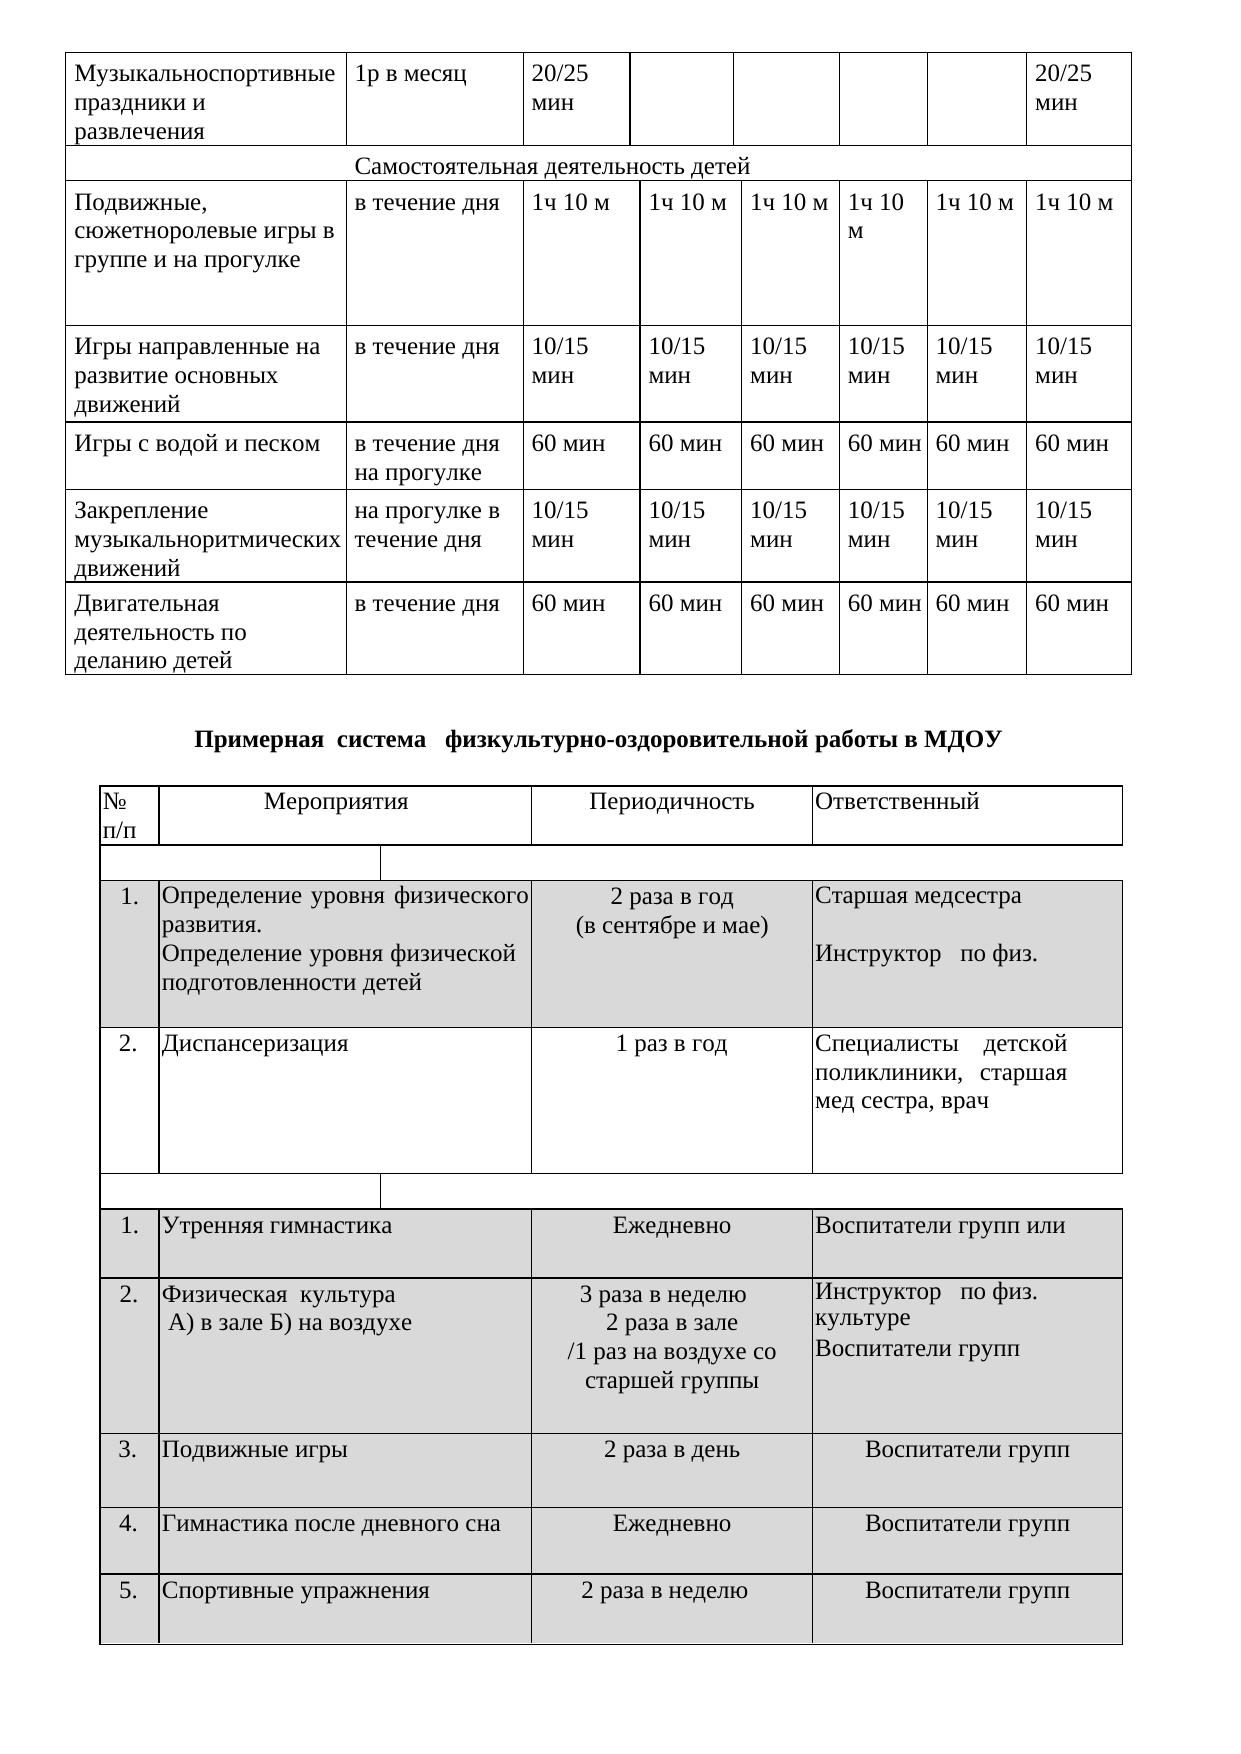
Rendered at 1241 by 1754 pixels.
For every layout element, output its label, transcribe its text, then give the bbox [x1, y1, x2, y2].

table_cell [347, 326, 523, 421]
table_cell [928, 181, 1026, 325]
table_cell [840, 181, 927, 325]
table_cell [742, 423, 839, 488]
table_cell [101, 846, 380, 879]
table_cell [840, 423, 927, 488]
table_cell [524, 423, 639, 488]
text Примерная система физкультурно-оздоровительной работы в МДОУ [29, 724, 1167, 753]
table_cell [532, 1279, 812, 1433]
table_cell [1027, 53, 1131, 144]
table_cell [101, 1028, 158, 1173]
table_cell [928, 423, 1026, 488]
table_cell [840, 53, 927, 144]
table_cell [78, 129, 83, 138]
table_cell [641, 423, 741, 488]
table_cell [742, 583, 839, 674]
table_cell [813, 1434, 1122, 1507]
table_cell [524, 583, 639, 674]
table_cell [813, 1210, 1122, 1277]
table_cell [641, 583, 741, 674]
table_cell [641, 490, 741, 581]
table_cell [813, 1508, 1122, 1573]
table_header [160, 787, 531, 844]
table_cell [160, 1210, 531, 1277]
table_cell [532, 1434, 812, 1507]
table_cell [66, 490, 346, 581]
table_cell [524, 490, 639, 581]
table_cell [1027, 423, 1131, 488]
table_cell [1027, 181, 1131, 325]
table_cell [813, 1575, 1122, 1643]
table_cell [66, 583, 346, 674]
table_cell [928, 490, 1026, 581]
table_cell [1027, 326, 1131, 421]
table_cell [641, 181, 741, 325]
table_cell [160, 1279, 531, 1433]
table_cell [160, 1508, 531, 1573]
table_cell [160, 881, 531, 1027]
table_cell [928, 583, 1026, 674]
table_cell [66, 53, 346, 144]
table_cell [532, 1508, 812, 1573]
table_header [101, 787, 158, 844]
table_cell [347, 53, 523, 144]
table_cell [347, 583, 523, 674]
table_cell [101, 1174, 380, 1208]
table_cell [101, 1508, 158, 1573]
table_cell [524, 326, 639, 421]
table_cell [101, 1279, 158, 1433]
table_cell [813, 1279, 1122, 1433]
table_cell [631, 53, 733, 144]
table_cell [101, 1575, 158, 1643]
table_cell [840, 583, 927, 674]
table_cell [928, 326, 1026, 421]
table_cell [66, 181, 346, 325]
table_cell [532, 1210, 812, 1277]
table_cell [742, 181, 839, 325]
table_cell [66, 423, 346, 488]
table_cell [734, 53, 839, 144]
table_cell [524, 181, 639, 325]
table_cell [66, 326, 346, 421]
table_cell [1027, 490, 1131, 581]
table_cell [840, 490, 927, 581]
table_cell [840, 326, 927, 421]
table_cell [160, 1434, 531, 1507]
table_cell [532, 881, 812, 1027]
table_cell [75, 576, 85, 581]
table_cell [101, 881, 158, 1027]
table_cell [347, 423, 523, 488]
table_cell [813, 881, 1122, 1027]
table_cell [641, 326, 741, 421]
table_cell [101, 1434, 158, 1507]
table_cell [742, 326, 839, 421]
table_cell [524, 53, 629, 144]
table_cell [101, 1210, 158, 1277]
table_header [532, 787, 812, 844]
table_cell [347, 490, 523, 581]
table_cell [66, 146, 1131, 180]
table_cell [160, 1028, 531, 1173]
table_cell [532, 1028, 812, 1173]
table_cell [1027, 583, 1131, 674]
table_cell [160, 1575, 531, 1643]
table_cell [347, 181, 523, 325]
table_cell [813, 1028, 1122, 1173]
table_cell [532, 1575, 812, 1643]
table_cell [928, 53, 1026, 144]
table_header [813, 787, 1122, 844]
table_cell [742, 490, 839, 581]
